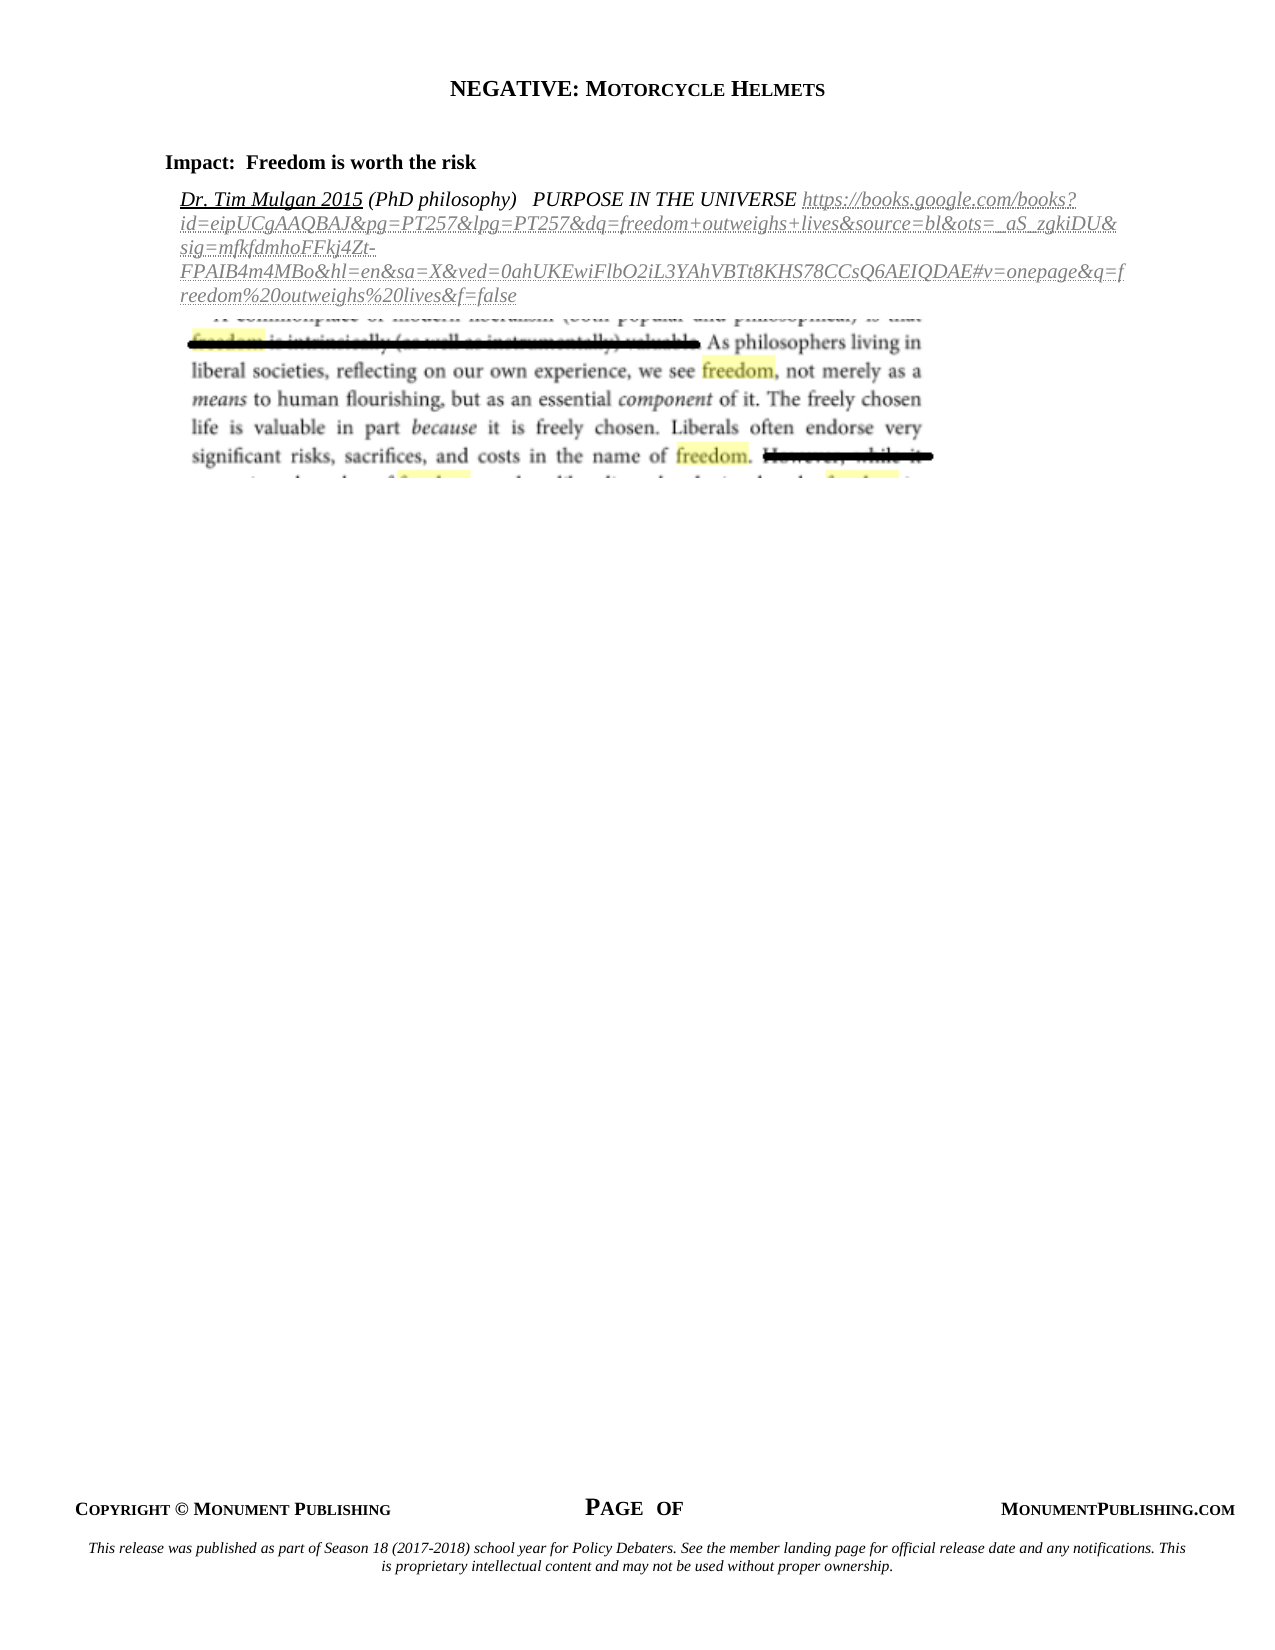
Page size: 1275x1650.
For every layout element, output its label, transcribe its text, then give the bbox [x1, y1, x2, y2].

text Dr. Tim Mulgan 2015 (PhD philosophy) PURPOSE IN THE UNIVERSE https://books.google.com/books?id=eipUCgAAQBAJ&pg=PT257&lpg=PT257&dq=freedom+outweighs+lives&source=bl&ots=_aS_zgkiDU&sig=mfkfdmhoFFkj4Zt-FPAIB4m4MBo&hl=en&sa=X&ved=0ahUKEwiFlbO2iL3YAhVBTt8KHS78CCsQ6AEIQDAE#v=onepage&q=freedom%20outweighs%20lives&f=false [180, 187, 1125, 307]
picture [180, 319, 943, 478]
text Impact: Freedom is worth the risk [165, 150, 1125, 174]
